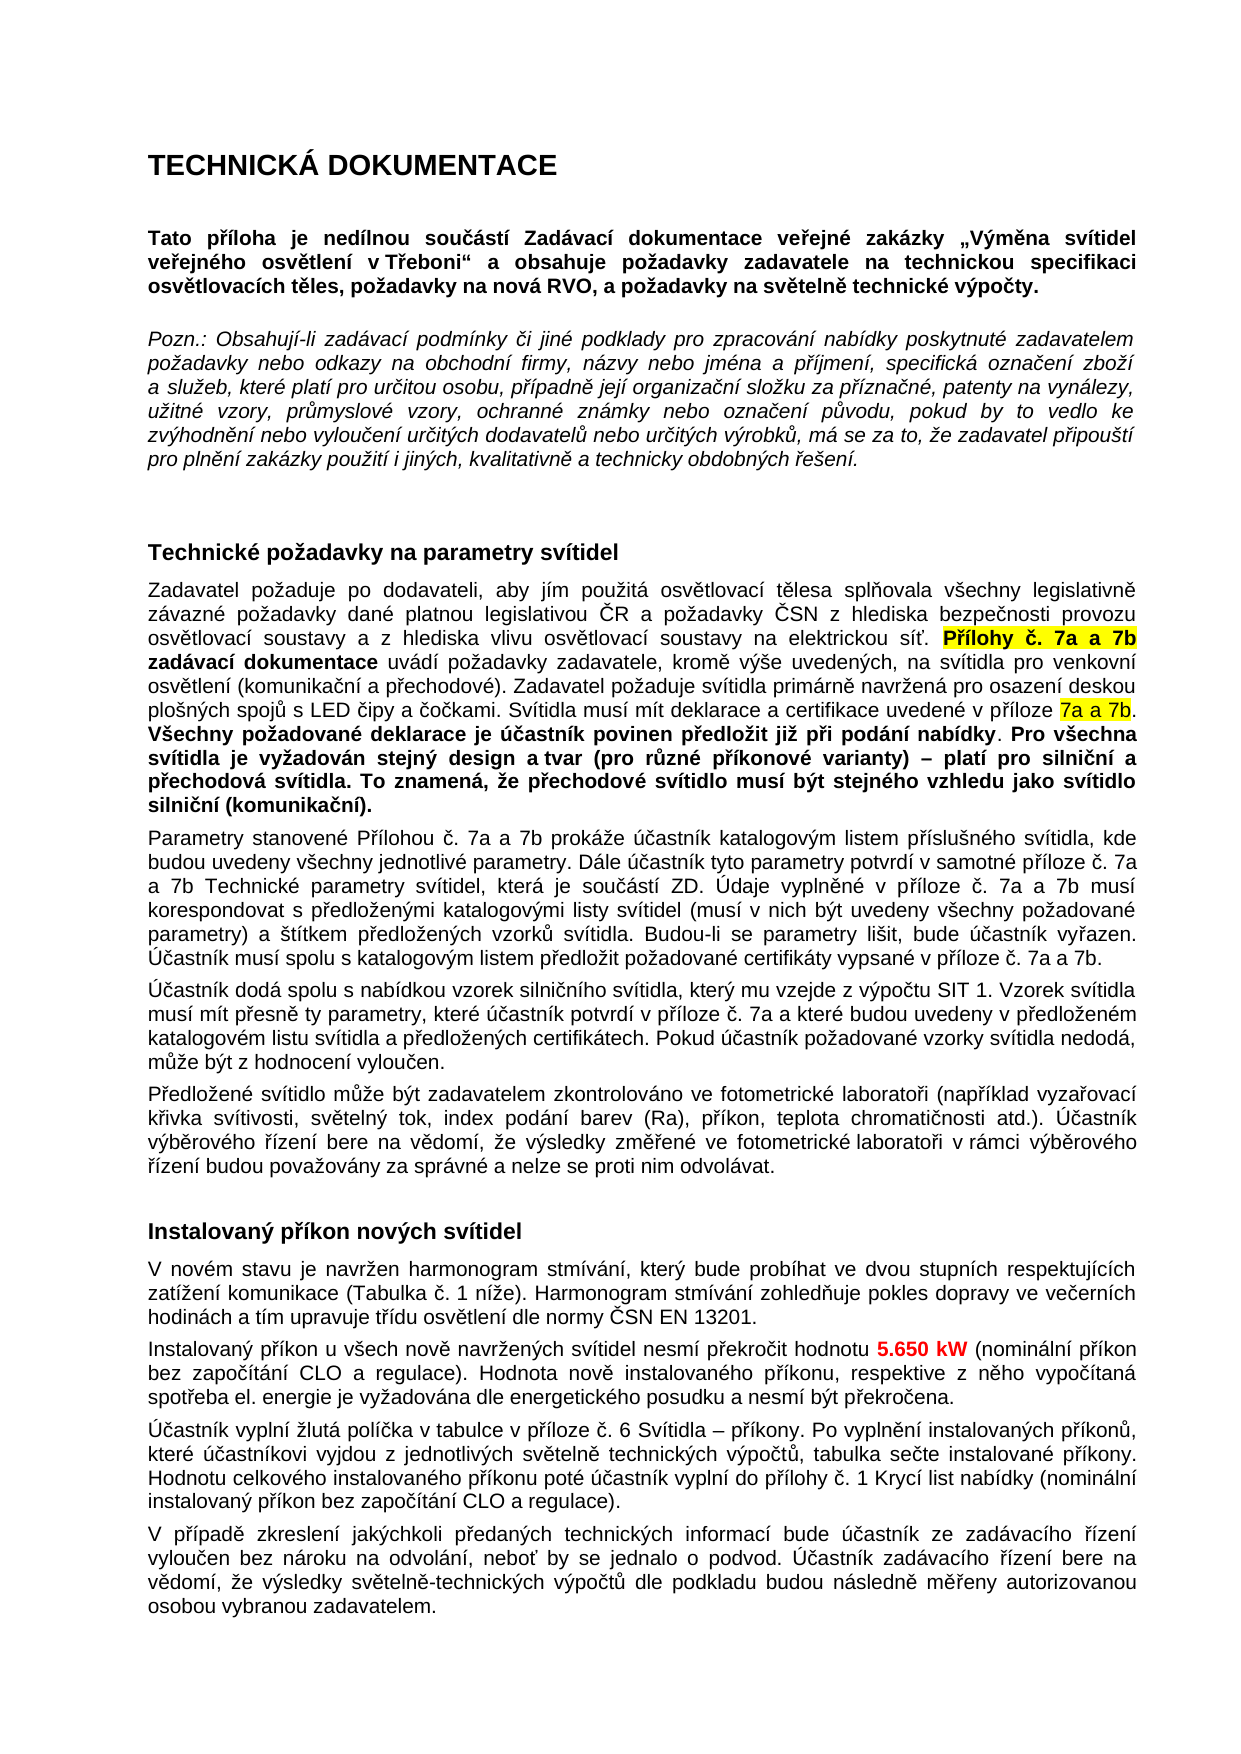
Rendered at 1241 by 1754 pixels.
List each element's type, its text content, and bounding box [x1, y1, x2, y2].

text Instalovaný příkon u všech nově navržených svítidel nesmí překročit hodnotu 5.650 kW (nominální příkon bez započítání CLO a regulace). Hodnota nově instalovaného příkonu, respektive z něho vypočítaná spotřeba el. energie je vyžadována dle energetického posudku a nesmí být překročena. [148, 1337, 1137, 1409]
text Účastník vyplní žlutá políčka v tabulce v příloze č. 6 Svítidla – příkony. Po vyplnění instalovaných příkonů, které účastníkovi vyjdou z jednotlivých světelně technických výpočtů, tabulka sečte instalované příkony. Hodnotu celkového instalovaného příkonu poté účastník vyplní do přílohy č. 1 Krycí list nabídky (nominální instalovaný příkon bez započítání CLO a regulace). [148, 1417, 1137, 1513]
text Tato příloha je nedílnou součástí Zadávací dokumentace veřejné zakázky „Výměna svítidel veřejného osvětlení v Třeboni“ a obsahuje požadavky zadavatele na technickou specifikaci osvětlovacích těles, požadavky na nová RVO, a požadavky na světelně technické výpočty. [148, 226, 1137, 298]
text Technické požadavky na parametry svítidel [148, 539, 1137, 565]
text Parametry stanovené Přílohou č. 7a a 7b prokáže účastník katalogovým listem příslušného svítidla, kde budou uvedeny všechny jednotlivé parametry. Dále účastník tyto parametry potvrdí v samotné příloze č. 7a a 7b Technické parametry svítidel, která je součástí ZD. Údaje vyplněné v příloze č. 7a a 7b musí korespondovat s předloženými katalogovými listy svítidel (musí v nich být uvedeny všechny požadované parametry) a štítkem předložených vzorků svítidla. Budou-li se parametry lišit, bude účastník vyřazen. Účastník musí spolu s katalogovým listem předložit požadované certifikáty vypsané v příloze č. 7a a 7b. [148, 826, 1137, 969]
text Účastník dodá spolu s nabídkou vzorek silničního svítidla, který mu vzejde z výpočtu SIT 1. Vzorek svítidla musí mít přesně ty parametry, které účastník potvrdí v příloze č. 7a a které budou uvedeny v předloženém katalogovém listu svítidla a předložených certifikátech. Pokud účastník požadované vzorky svítidla nedodá, může být z hodnocení vyloučen. [148, 978, 1137, 1073]
text V případě zkreslení jakýchkoli předaných technických informací bude účastník ze zadávacího řízení vyloučen bez nároku na odvolání, neboť by se jednalo o podvod. Účastník zadávacího řízení bere na vědomí, že výsledky světelně-technických výpočtů dle podkladu budou následně měřeny autorizovanou osobou vybranou zadavatelem. [148, 1522, 1137, 1617]
text Předložené svítidlo může být zadavatelem zkontrolováno ve fotometrické laboratoři (například vyzařovací křivka svítivosti, světelný tok, index podání barev (Ra), příkon, teplota chromatičnosti atd.). Účastník výběrového řízení bere na vědomí, že výsledky změřené ve fotometrické laboratoři v rámci výběrového řízení budou považovány za správné a nelze se proti nim odvolávat. [148, 1082, 1137, 1178]
text Pozn.: Obsahují-li zadávací podmínky či jiné podklady pro zpracování nabídky poskytnuté zadavatelem požadavky nebo odkazy na obchodní firmy, názvy nebo jména a příjmení, specifická označení zboží a služeb, které platí pro určitou osobu, případně její organizační složku za příznačné, patenty na vynálezy, užitné vzory, průmyslové vzory, ochranné známky nebo označení původu, pokud by to vedlo ke zvýhodnění nebo vyloučení určitých dodavatelů nebo určitých výrobků, má se za to, že zadavatel připouští pro plnění zakázky použití i jiných, kvalitativně a technicky obdobných řešení. [148, 327, 1137, 471]
text TECHNICKÁ DOKUMENTACE [148, 148, 1137, 181]
text Instalovaný příkon nových svítidel [148, 1218, 1137, 1244]
text Zadavatel požaduje po dodavateli, aby jím použitá osvětlovací tělesa splňovala všechny legislativně závazné požadavky dané platnou legislativou ČR a požadavky ČSN z hlediska bezpečnosti provozu osvětlovací soustavy a z hlediska vlivu osvětlovací soustavy na elektrickou síť. Přílohy č. 7a a 7b zadávací dokumentace uvádí požadavky zadavatele, kromě výše uvedených, na svítidla pro venkovní osvětlení (komunikační a přechodové). Zadavatel požaduje svítidla primárně navržená pro osazení deskou plošných spojů s LED čipy a čočkami. Svítidla musí mít deklarace a certifikace uvedené v příloze 7a a 7b. Všechny požadované deklarace je účastník povinen předložit již při podání nabídky. Pro všechna svítidla je vyžadován stejný design a tvar (pro různé příkonové varianty) – platí pro silniční a přechodová svítidla. To znamená, že přechodové svítidlo musí být stejného vzhledu jako svítidlo silniční (komunikační). [148, 578, 1137, 817]
text V novém stavu je navržen harmonogram stmívání, který bude probíhat ve dvou stupních respektujících zatížení komunikace (Tabulka č. 1 níže). Harmonogram stmívání zohledňuje pokles dopravy ve večerních hodinách a tím upravuje třídu osvětlení dle normy ČSN EN 13201. [148, 1257, 1137, 1329]
